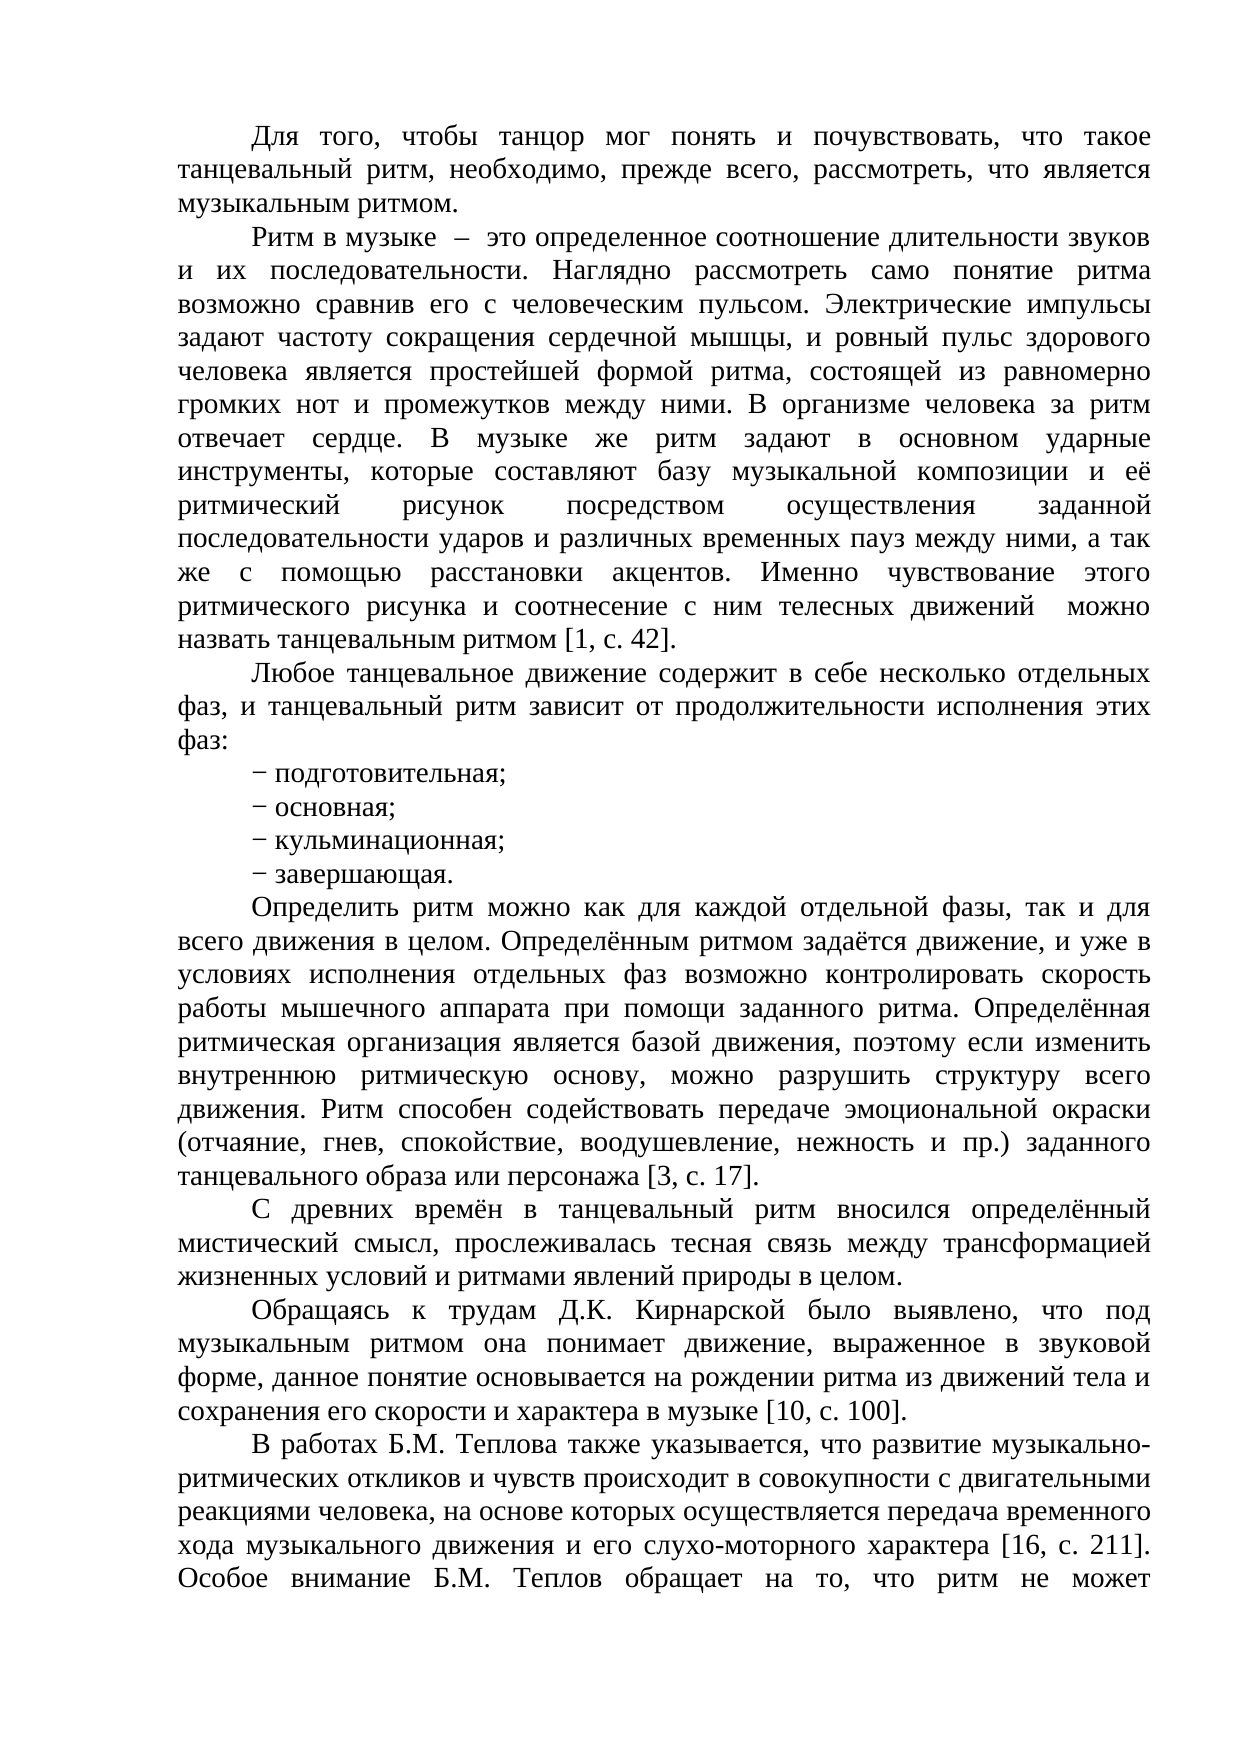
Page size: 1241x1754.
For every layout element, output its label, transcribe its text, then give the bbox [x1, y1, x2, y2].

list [177, 1426, 1152, 1594]
list Ритм в музыке – это определенное соотношение длительности звуков и их последовательности. Наглядно рассмотреть само понятие ритма возможно сравнив его с человеческим пульсом. Электрические импульсы задают частоту сокращения сердечной мышцы, и ровный пульс здорового человека является простейшей формой ритма, состоящей из равномерно громких нот и промежутков между ними. В организме человека за ритм отвечает сердце. В музыке же ритм задают в основном ударные инструменты, которые составляют базу музыкальной композиции и её ритмический рисунок посредством осуществления заданной последовательности ударов и различных временных пауз между ними, а так же с помощью расстановки акцентов. Именно чувствование этого ритмического рисунка и соотнесение с ним телесных движений можно назвать танцевальным ритмом [1, c. 42]. [177, 219, 1152, 655]
list Для того, чтобы танцор мог понять и почувствовать, что такое танцевальный ритм, необходимо, прежде всего, рассмотреть, что является музыкальным ритмом. [177, 118, 1152, 219]
list Обращаясь к трудам Д.К. Кирнарской было выявлено, что под музыкальным ритмом она понимает движение, выраженное в звуковой форме, данное понятие основывается на рождении ритма из движений тела и сохранения его скорости и характера в музыке [10, с. 100]. [177, 1292, 1152, 1426]
list Определить ритм можно как для каждой отдельной фазы, так и для всего движения в целом. Определённым ритмом задаётся движение, и уже в условиях исполнения отдельных фаз возможно контролировать скорость работы мышечного аппарата при помощи заданного ритма. Определённая ритмическая организация является базой движения, поэтому если изменить внутреннюю ритмическую основу, можно разрушить структуру всего движения. Ритм способен содействовать передаче эмоциональной окраски (отчаяние, гнев, спокойствие, воодушевление, нежность и пр.) заданного танцевального образа или персонажа [3, c. 17]. [177, 889, 1152, 1191]
list С древних времён в танцевальный ритм вносился определённый мистический смысл, прослеживалась тесная связь между трансформацией жизненных условий и ритмами явлений природы в целом. [177, 1191, 1152, 1292]
list − кульминационная; [177, 822, 1152, 856]
list − завершающая. [177, 856, 1152, 889]
list − основная; [177, 789, 1152, 822]
list − подготовительная; [177, 755, 1152, 789]
list Любое танцевальное движение содержит в себе несколько отдельных фаз, и танцевальный ритм зависит от продолжительности исполнения этих фаз: [177, 655, 1152, 755]
